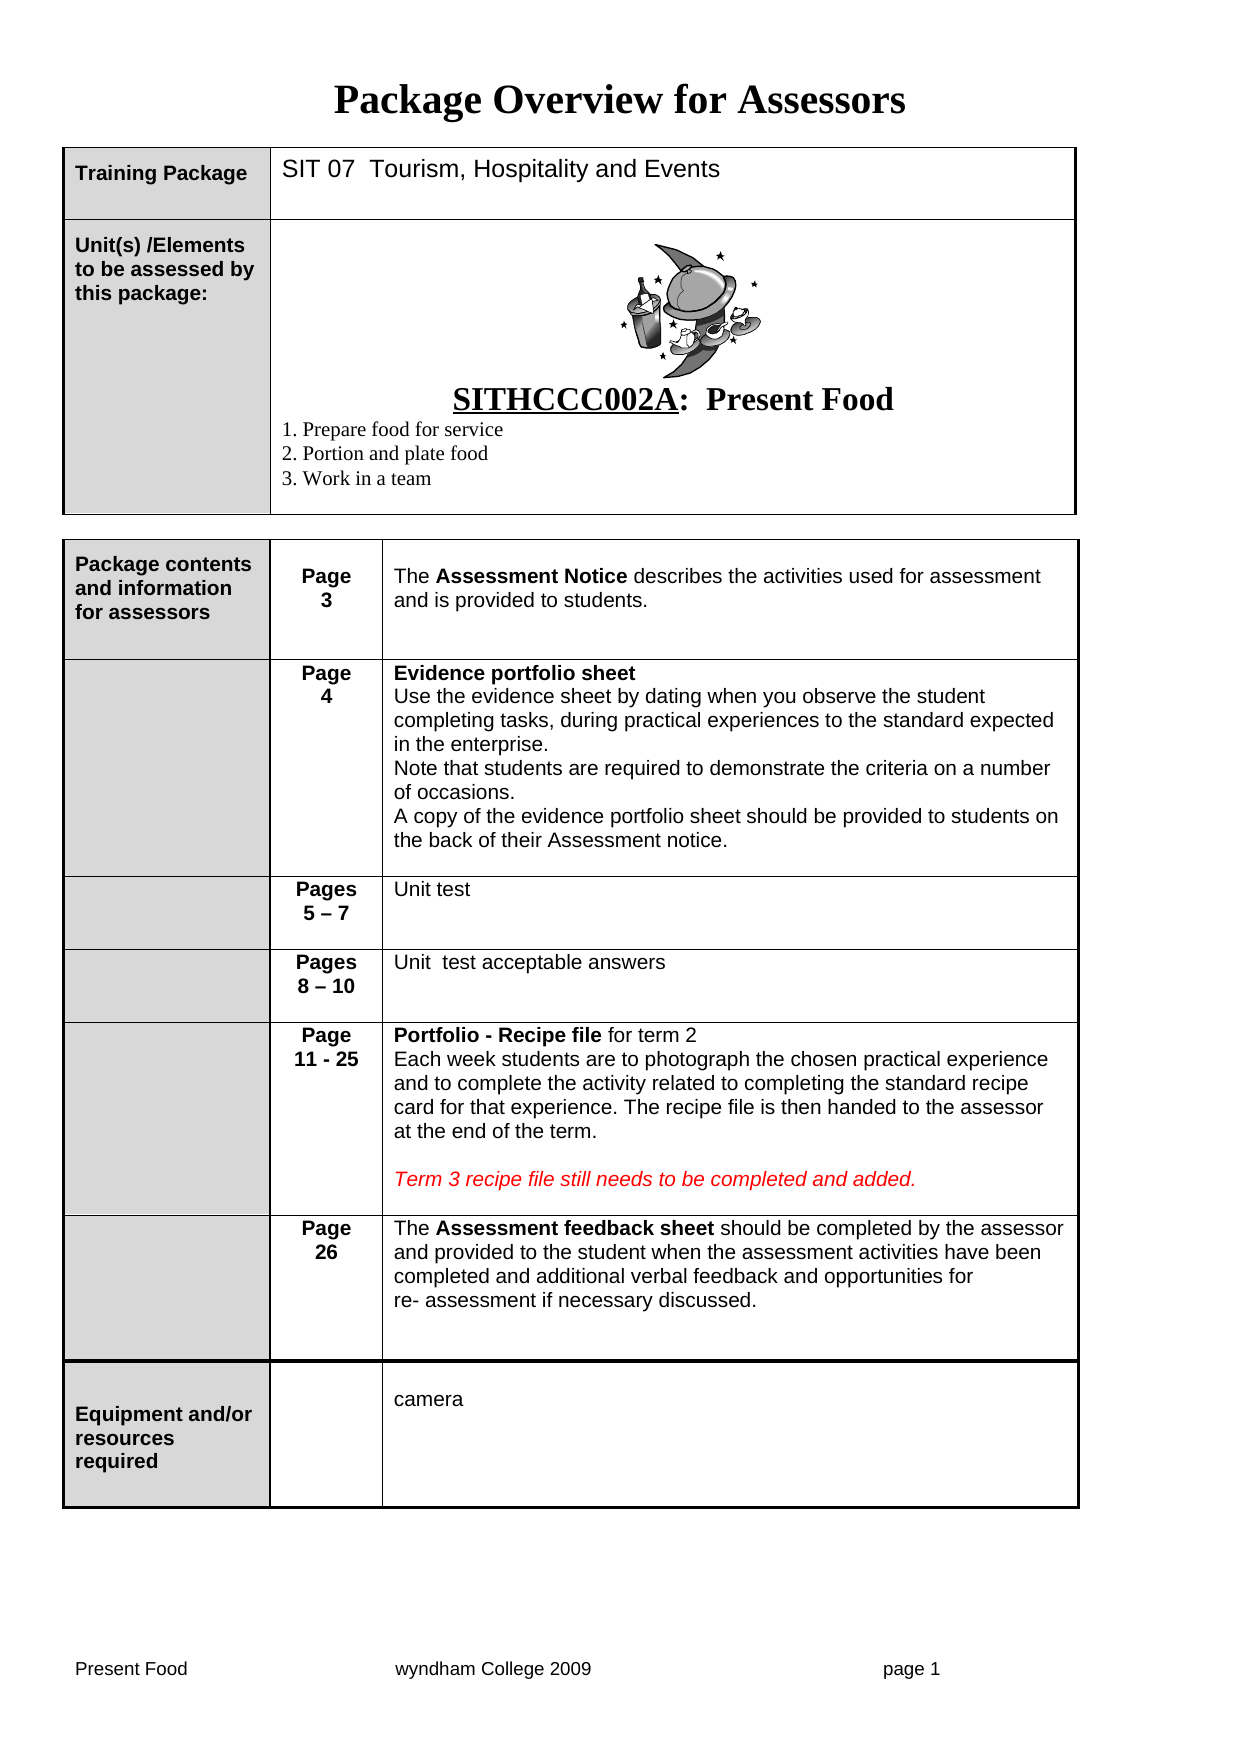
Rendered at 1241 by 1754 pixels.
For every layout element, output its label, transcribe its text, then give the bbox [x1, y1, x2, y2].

table_cell [65, 877, 269, 949]
table_cell [65, 950, 269, 1022]
table_cell Page 11 - 25 [271, 1023, 382, 1214]
table_cell [65, 660, 269, 876]
table_header The Assessment Notice describes the activities used for assessment and is provided to students. [383, 540, 1077, 659]
table_cell Page 4 [271, 660, 382, 876]
table_cell Pages 5 – 7 [271, 877, 382, 949]
table_cell Unit test [383, 877, 1077, 949]
table_cell Portfolio - Recipe file for term 2 Each week students are to photograph the chosen practical experience and to complete the activity related to completing the standard recipe card for that experience. The recipe file is then handed to the assessor at the end of the term. Term 3 recipe file still needs to be completed and added. [383, 1023, 1077, 1214]
table_cell SITHCCC002A: Present Food 1. Prepare food for service 2. Portion and plate food 3. Work in a team [271, 220, 1074, 513]
table_cell The Assessment feedback sheet should be completed by the assessor and provided to the student when the assessment activities have been completed and additional verbal feedback and opportunities for re- assessment if necessary discussed. [383, 1216, 1077, 1359]
table_header SIT 07 Tourism, Hospitality and Events [271, 148, 1074, 219]
table_cell Page 26 [271, 1216, 382, 1359]
table_cell Evidence portfolio sheet Use the evidence sheet by dating when you observe the student completing tasks, during practical experiences to the standard expected in the enterprise. Note that students are required to demonstrate the criteria on a number of occasions. A copy of the evidence portfolio sheet should be provided to students on the back of their Assessment notice. [383, 660, 1077, 876]
table_cell [65, 1216, 269, 1359]
table_cell Pages 8 – 10 [271, 950, 382, 1022]
table_cell [271, 1363, 382, 1506]
table_header Training Package [65, 148, 270, 219]
table_header Page 3 [271, 540, 382, 659]
table_cell Unit test acceptable answers [383, 950, 1077, 1022]
table_cell Unit(s) /Elements to be assessed by this package: [65, 220, 270, 513]
table_header Package contents and information for assessors [65, 540, 269, 659]
table_cell camera [383, 1363, 1077, 1506]
text Package Overview for Assessors [75, 75, 1165, 123]
table_cell [65, 1023, 269, 1214]
table_cell Equipment and/or resources required [65, 1363, 269, 1506]
